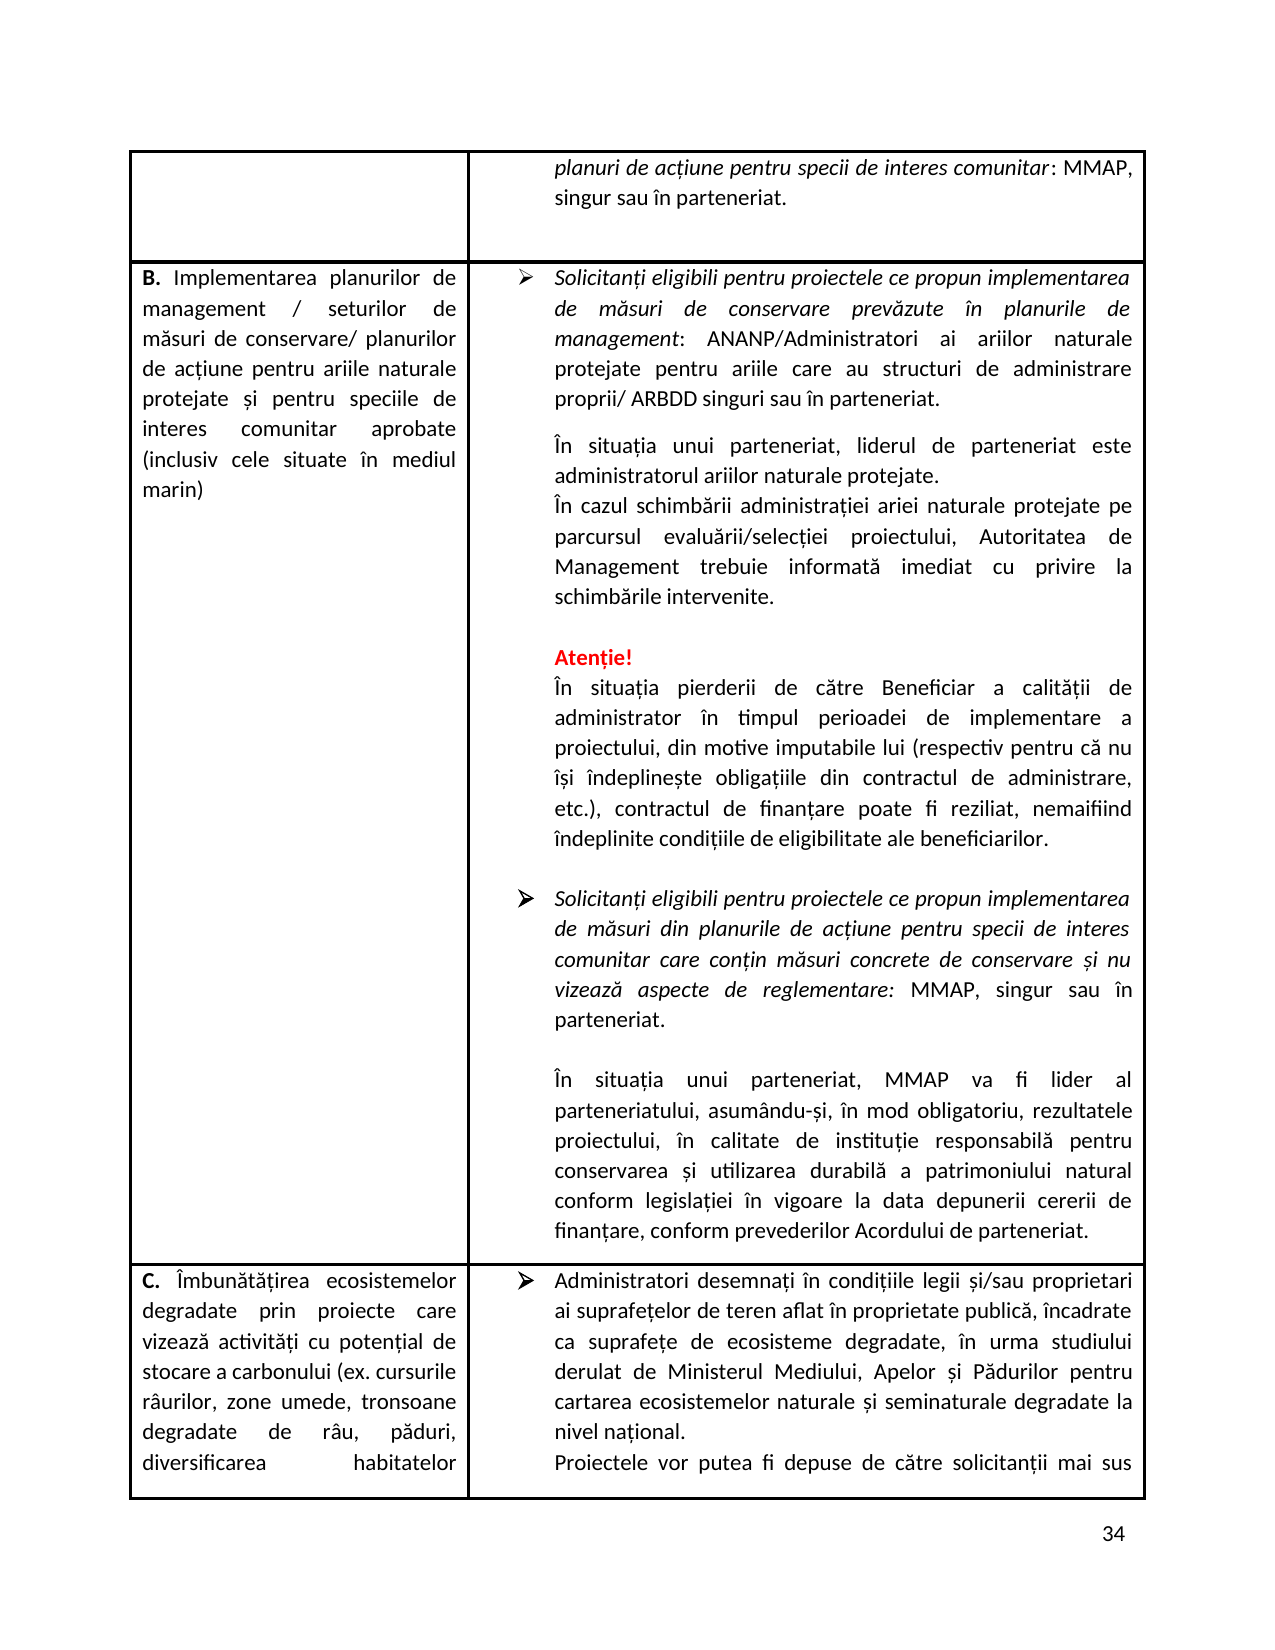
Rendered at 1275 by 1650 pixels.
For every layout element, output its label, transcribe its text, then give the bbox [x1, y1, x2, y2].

table_cell Solicitanți eligibili pentru proiectele ce propun implementarea de măsuri de conservare prevăzute în planurile de management: ANANP/Administratori ai ariilor naturale protejate pentru ariile care au structuri de administrare proprii/ ARBDD singuri sau în parteneriat. În situația unui parteneriat, liderul de parteneriat este administratorul ariilor naturale protejate. În cazul schimbării administrației ariei naturale protejate pe parcursul evaluării/selecției proiectului, Autoritatea de Management trebuie informată imediat cu privire la schimbările intervenite. Atenție! În situația pierderii de către Beneficiar a calității de administrator în timpul perioadei de implementare a proiectului, din motive imputabile lui (respectiv pentru că nu își îndeplinește obligațiile din contractul de administrare, etc.), contractul de finanțare poate fi reziliat, nemaifiind îndeplinite condițiile de eligibilitate ale beneficiarilor. Solicitanți eligibili pentru proiectele ce propun implementarea de măsuri din planurile de acțiune pentru specii de interes comunitar care conțin măsuri concrete de conservare și nu vizează aspecte de reglementare: MMAP, singur sau în parteneriat. În situația unui parteneriat, MMAP va fi lider al parteneriatului, asumându-și, în mod obligatoriu, rezultatele proiectului, în calitate de instituţie responsabilă pentru conservarea şi utilizarea durabilă a patrimoniului natural conform legislației în vigoare la data depunerii cererii de finanțare, conform prevederilor Acordului de parteneriat. [470, 264, 1143, 1263]
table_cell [470, 1266, 1143, 1497]
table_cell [132, 153, 467, 260]
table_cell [470, 153, 1143, 260]
table_cell B. Implementarea planurilor de management / seturilor de măsuri de conservare/ planurilor de acțiune pentru ariile naturale protejate și pentru speciile de interes comunitar aprobate (inclusiv cele situate în mediul marin) [132, 264, 467, 1263]
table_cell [132, 1266, 467, 1497]
